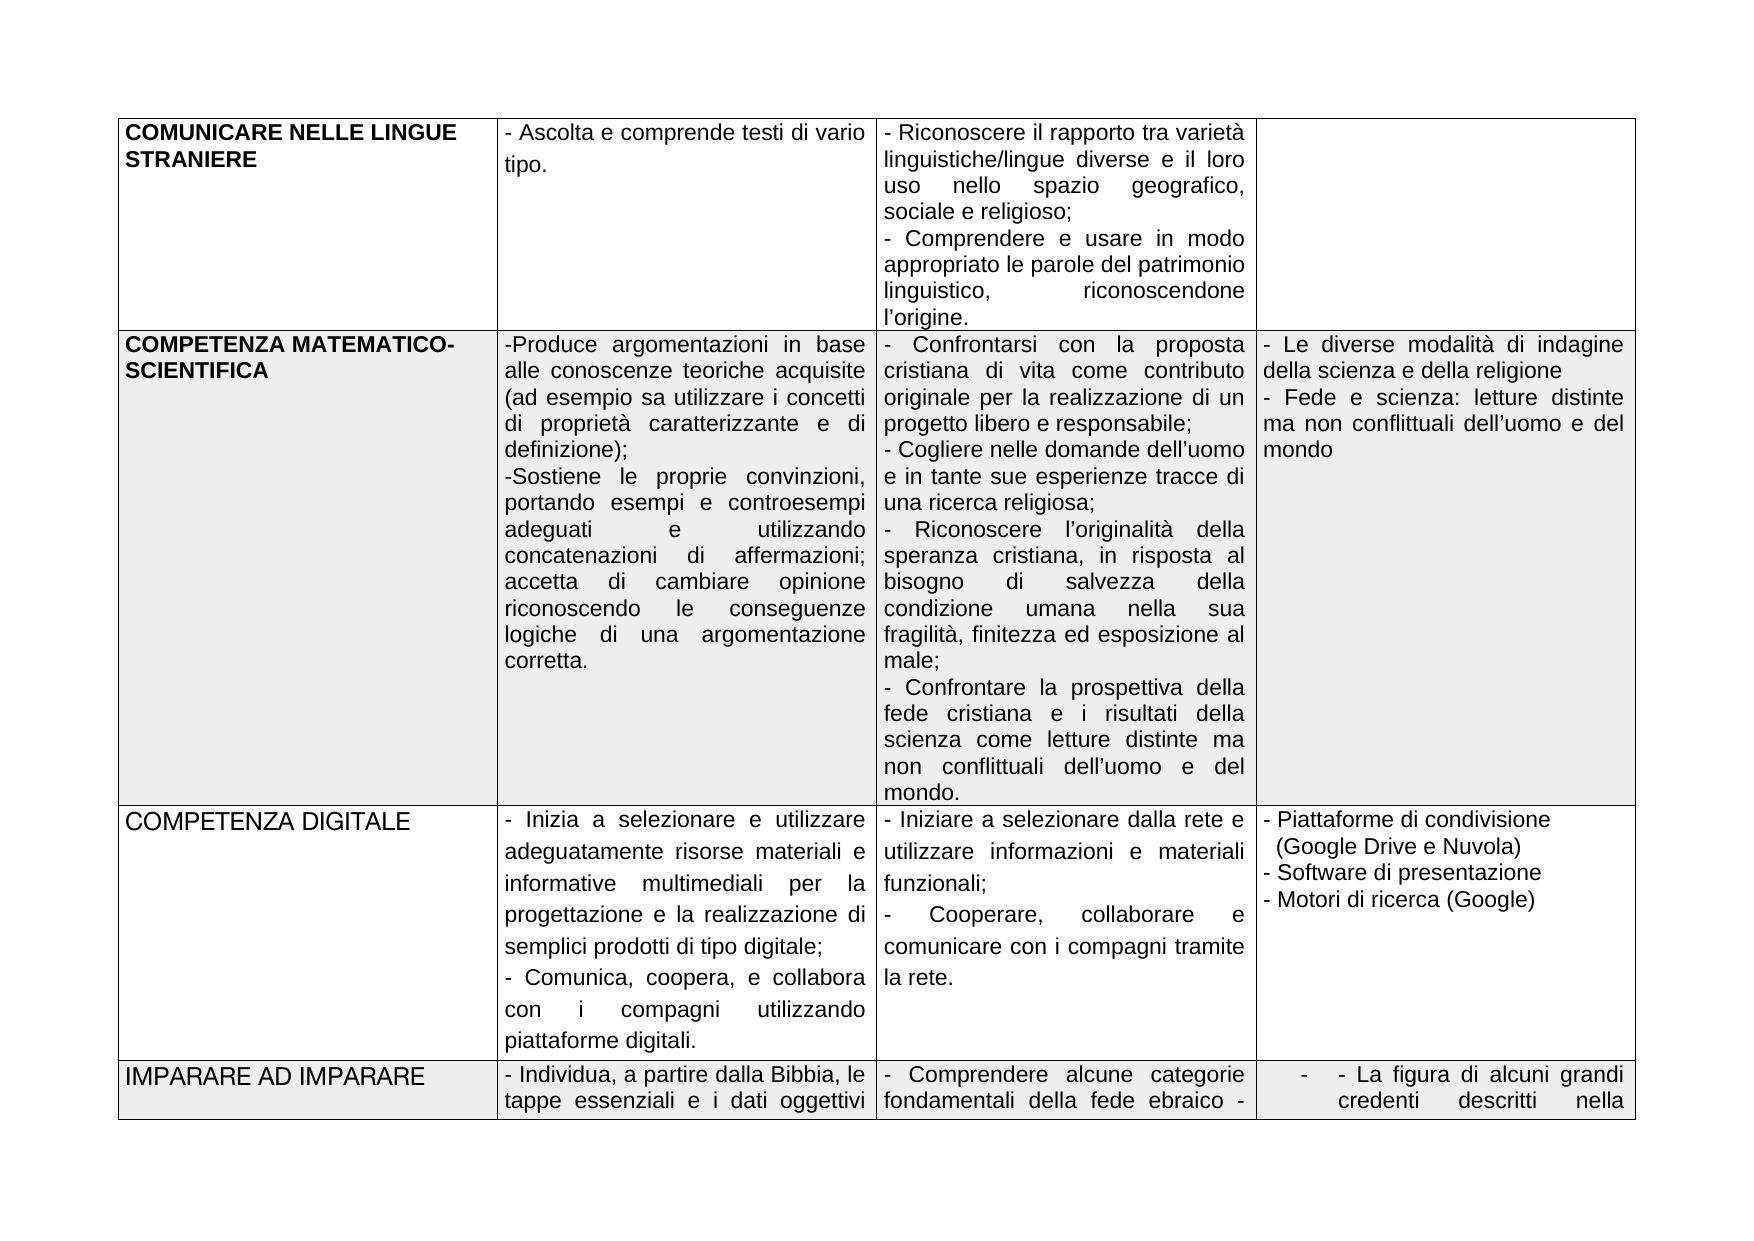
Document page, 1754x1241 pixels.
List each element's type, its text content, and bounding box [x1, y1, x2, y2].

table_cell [877, 1061, 1256, 1119]
table_cell - Riconoscere il rapporto tra varietà linguistiche/lingue diverse e il loro uso nello spazio geografico, sociale e religioso; - Comprendere e usare in modo appropriato le parole del patrimonio linguistico, riconoscendone l’origine. [877, 119, 1256, 330]
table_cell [498, 1061, 876, 1119]
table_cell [119, 1061, 497, 1119]
table_cell - Confrontarsi con la proposta cristiana di vita come contributo originale per la realizzazione di un progetto libero e responsabile; - Cogliere nelle domande dell’uomo e in tante sue esperienze tracce di una ricerca religiosa; - Riconoscere l’originalità della speranza cristiana, in risposta al bisogno di salvezza della condizione umana nella sua fragilità, finitezza ed esposizione al male; - Confrontare la prospettiva della fede cristiana e i risultati della scienza come letture distinte ma non conflittuali dell’uomo e del mondo. [877, 331, 1256, 805]
table_cell - Ascolta e comprende testi di vario tipo. [498, 119, 876, 330]
table_cell - Piattaforme di condivisione (Google Drive e Nuvola) - Software di presentazione - Motori di ricerca (Google) [1257, 806, 1635, 1059]
table_cell COMPETENZA MATEMATICO-SCIENTIFICA [119, 331, 497, 805]
table_cell [1257, 119, 1635, 330]
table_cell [1257, 1061, 1635, 1119]
table_cell - Inizia a selezionare e utilizzare adeguatamente risorse materiali e informative multimediali per la progettazione e la realizzazione di semplici prodotti di tipo digitale; - Comunica, coopera, e collabora con i compagni utilizzando piattaforme digitali. [498, 806, 876, 1059]
table_cell -Produce argomentazioni in base alle conoscenze teoriche acquisite (ad esempio sa utilizzare i concetti di proprietà caratterizzante e di definizione); -Sostiene le proprie convinzioni, portando esempi e controesempi adeguati e utilizzando concatenazioni di affermazioni; accetta di cambiare opinione riconoscendo le conseguenze logiche di una argomentazione corretta. [498, 331, 876, 805]
table_cell - Le diverse modalità di indagine della scienza e della religione - Fede e scienza: letture distinte ma non conflittuali dell’uomo e del mondo [1257, 331, 1635, 805]
table_cell COMPETENZA DIGITALE [119, 806, 497, 1059]
table_cell COMUNICARE NELLE LINGUE STRANIERE [119, 119, 497, 330]
table_cell - Iniziare a selezionare dalla rete e utilizzare informazioni e materiali funzionali; - Cooperare, collaborare e comunicare con i compagni tramite la rete. [877, 806, 1256, 1059]
